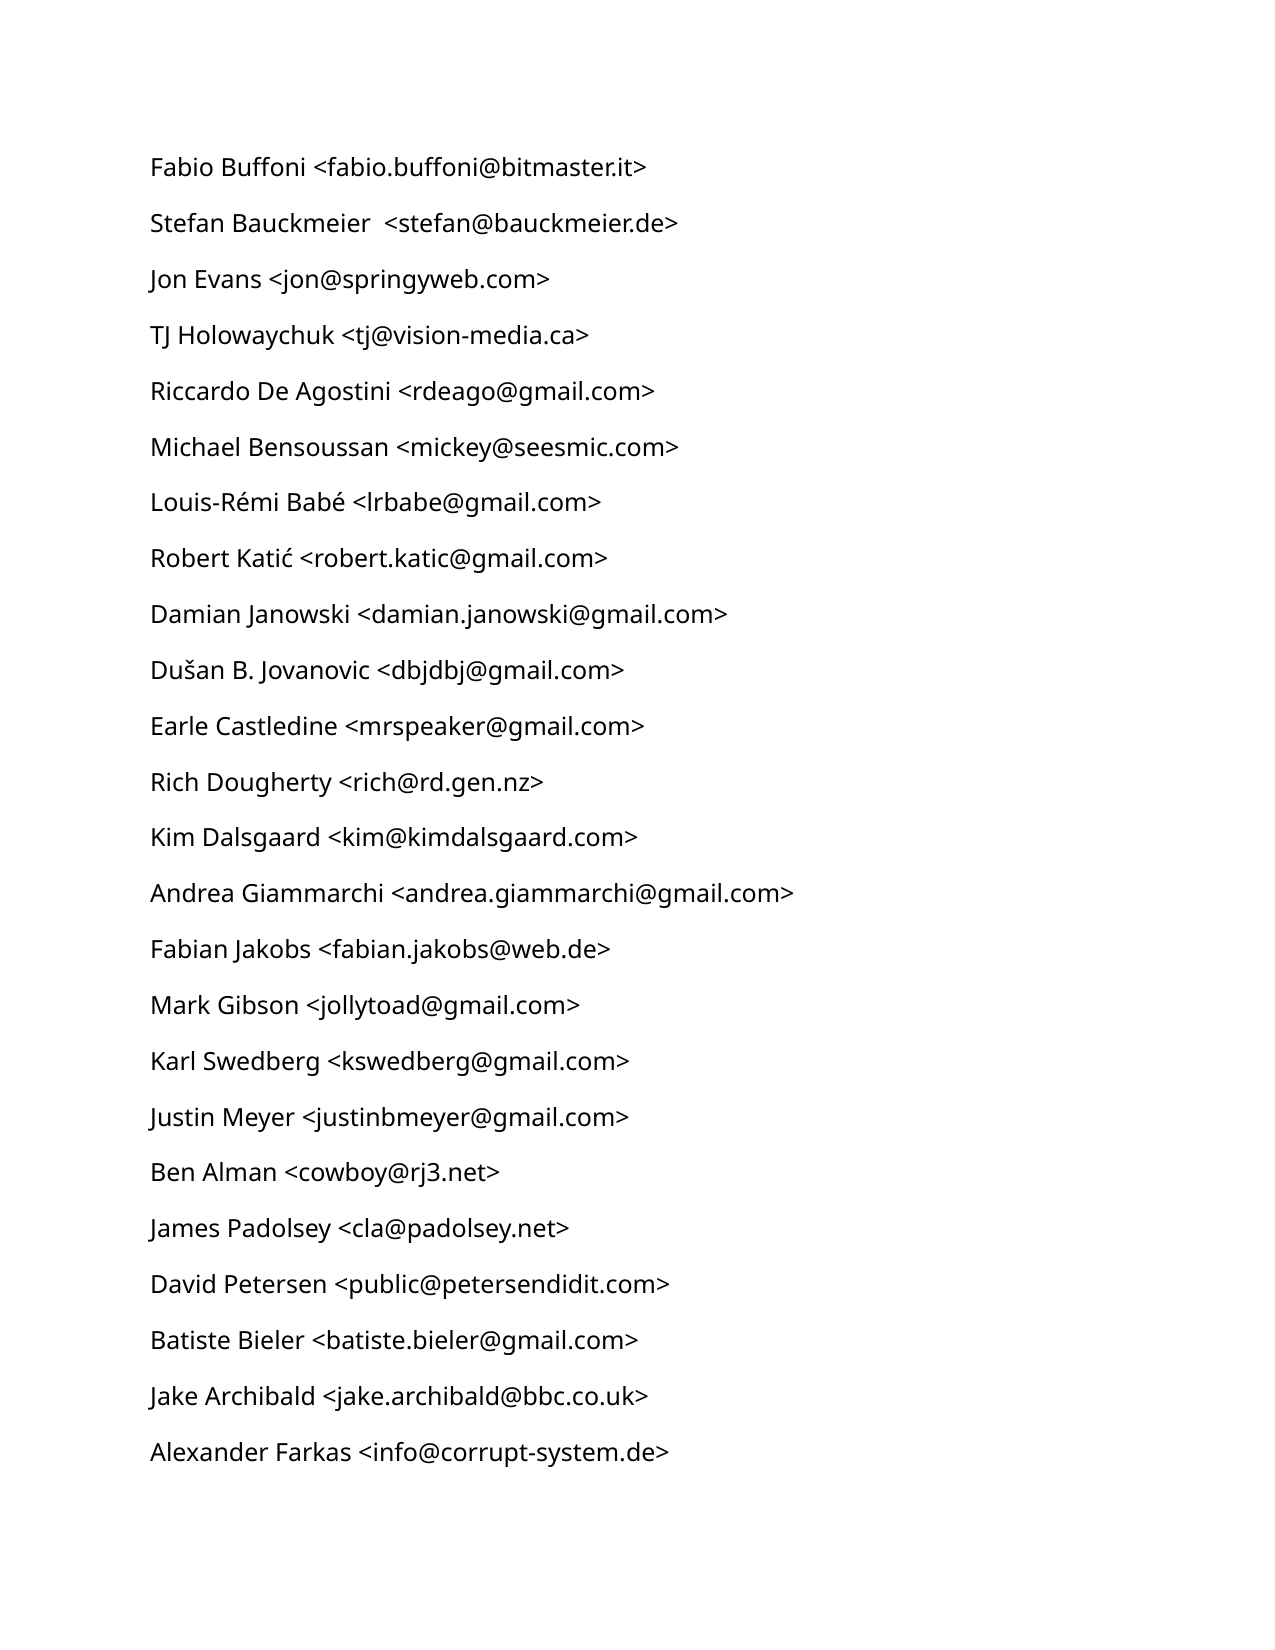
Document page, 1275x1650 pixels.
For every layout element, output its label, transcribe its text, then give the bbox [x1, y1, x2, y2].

text Dušan B. Jovanovic <dbjdbj@gmail.com> [150, 652, 1125, 687]
text TJ Holowaychuk <tj@vision-media.ca> [150, 317, 1125, 352]
text Jake Archibald <jake.archibald@bbc.co.uk> [150, 1378, 1125, 1412]
text Justin Meyer <justinbmeyer@gmail.com> [150, 1099, 1125, 1133]
text Louis-Rémi Babé <lrbabe@gmail.com> [150, 485, 1125, 519]
text David Petersen <public@petersendidit.com> [150, 1267, 1125, 1301]
text Andrea Giammarchi <andrea.giammarchi@gmail.com> [150, 876, 1125, 910]
text Jon Evans <jon@springyweb.com> [150, 262, 1125, 296]
text Fabio Buffoni <fabio.buffoni@bitmaster.it> [150, 150, 1125, 184]
text Earle Castledine <mrspeaker@gmail.com> [150, 708, 1125, 742]
text Alexander Farkas <info@corrupt-system.de> [150, 1434, 1125, 1468]
text Karl Swedberg <kswedberg@gmail.com> [150, 1043, 1125, 1077]
text Fabian Jakobs <fabian.jakobs@web.de> [150, 932, 1125, 966]
text James Padolsey <cla@padolsey.net> [150, 1211, 1125, 1245]
text Ben Alman <cowboy@rj3.net> [150, 1155, 1125, 1189]
text Mark Gibson <jollytoad@gmail.com> [150, 987, 1125, 1022]
text Robert Katić <robert.katic@gmail.com> [150, 541, 1125, 575]
text Kim Dalsgaard <kim@kimdalsgaard.com> [150, 820, 1125, 854]
text Stefan Bauckmeier <stefan@bauckmeier.de> [150, 206, 1125, 240]
text Batiste Bieler <batiste.bieler@gmail.com> [150, 1322, 1125, 1357]
text Rich Dougherty <rich@rd.gen.nz> [150, 764, 1125, 798]
text Riccardo De Agostini <rdeago@gmail.com> [150, 373, 1125, 407]
text Michael Bensoussan <mickey@seesmic.com> [150, 429, 1125, 463]
text Damian Janowski <damian.janowski@gmail.com> [150, 597, 1125, 631]
